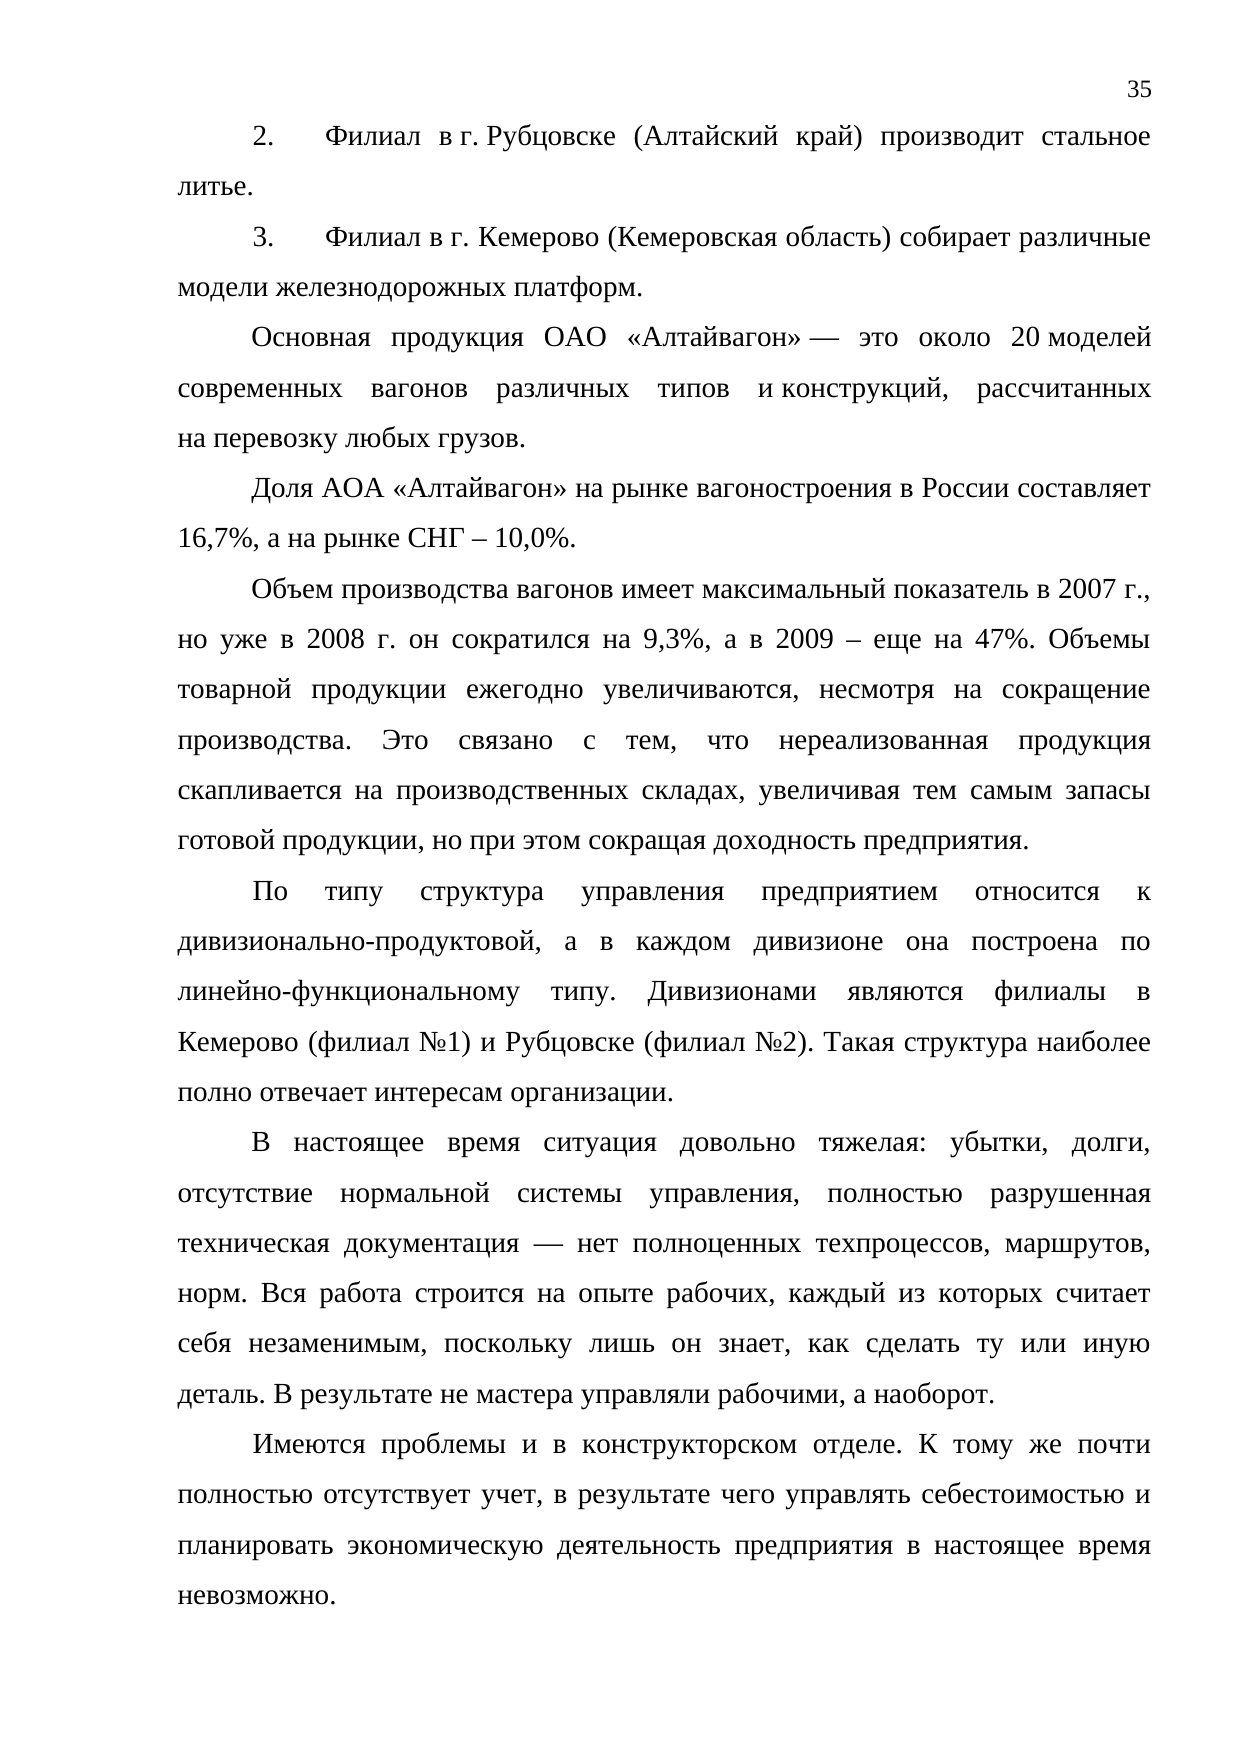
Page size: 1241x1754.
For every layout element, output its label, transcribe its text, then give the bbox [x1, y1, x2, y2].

text Объем производства вагонов имеет максимальный показатель в ., но уже в . он сократился на 9,3%, а в 2009 – еще на 47%. Объемы товарной продукции ежегодно увеличиваются, несмотря на сокращение производства. Это связано с тем, что нереализованная продукция скапливается на производственных складах, увеличивая тем самым запасы готовой продукции, но при этом сокращая доходность предприятия. [177, 571, 1152, 856]
text Имеются проблемы и в конструкторском отделе. К тому же почти полностью отсутствует учет, в результате чего управлять себестоимостью и планировать экономическую деятельность предприятия в настоящее время невозможно. [177, 1426, 1152, 1611]
list Филиал в г. Кемерово (Кемеровская область) собирает различные модели железнодорожных платформ. [177, 219, 1152, 303]
text В настоящее время ситуация довольно тяжелая: убытки, долги, отсутствие нормальной системы управления, полностью разрушенная техническая документация — нет полноценных техпроцессов, маршрутов, норм. Вся работа строится на опыте рабочих, каждый из которых считает себя незаменимым, поскольку лишь он знает, как сделать ту или иную деталь. В результате не мастера управляли рабочими, а наоборот. [177, 1124, 1152, 1409]
text Доля АОА «Алтайвагон» на рынке вагоностроения в России составляет 16,7%, а на рынке СНГ – 10,0%. [177, 470, 1152, 554]
text По типу структура управления предприятием относится к дивизионально-продуктовой, а в каждом дивизионе она построена по линейно-функциональному типу. Дивизионами являются филиалы в Кемерово (филиал №1) и Рубцовске (филиал №2). Такая структура наиболее полно отвечает интересам организации. [177, 873, 1152, 1108]
text Основная продукция ОАО «Алтайвагон» — это около 20 моделей современных вагонов различных типов и конструкций, рассчитанных на перевозку любых грузов. [177, 319, 1152, 453]
list Филиал в г. Рубцовске (Алтайский край) производит стальное литье. [177, 118, 1152, 202]
